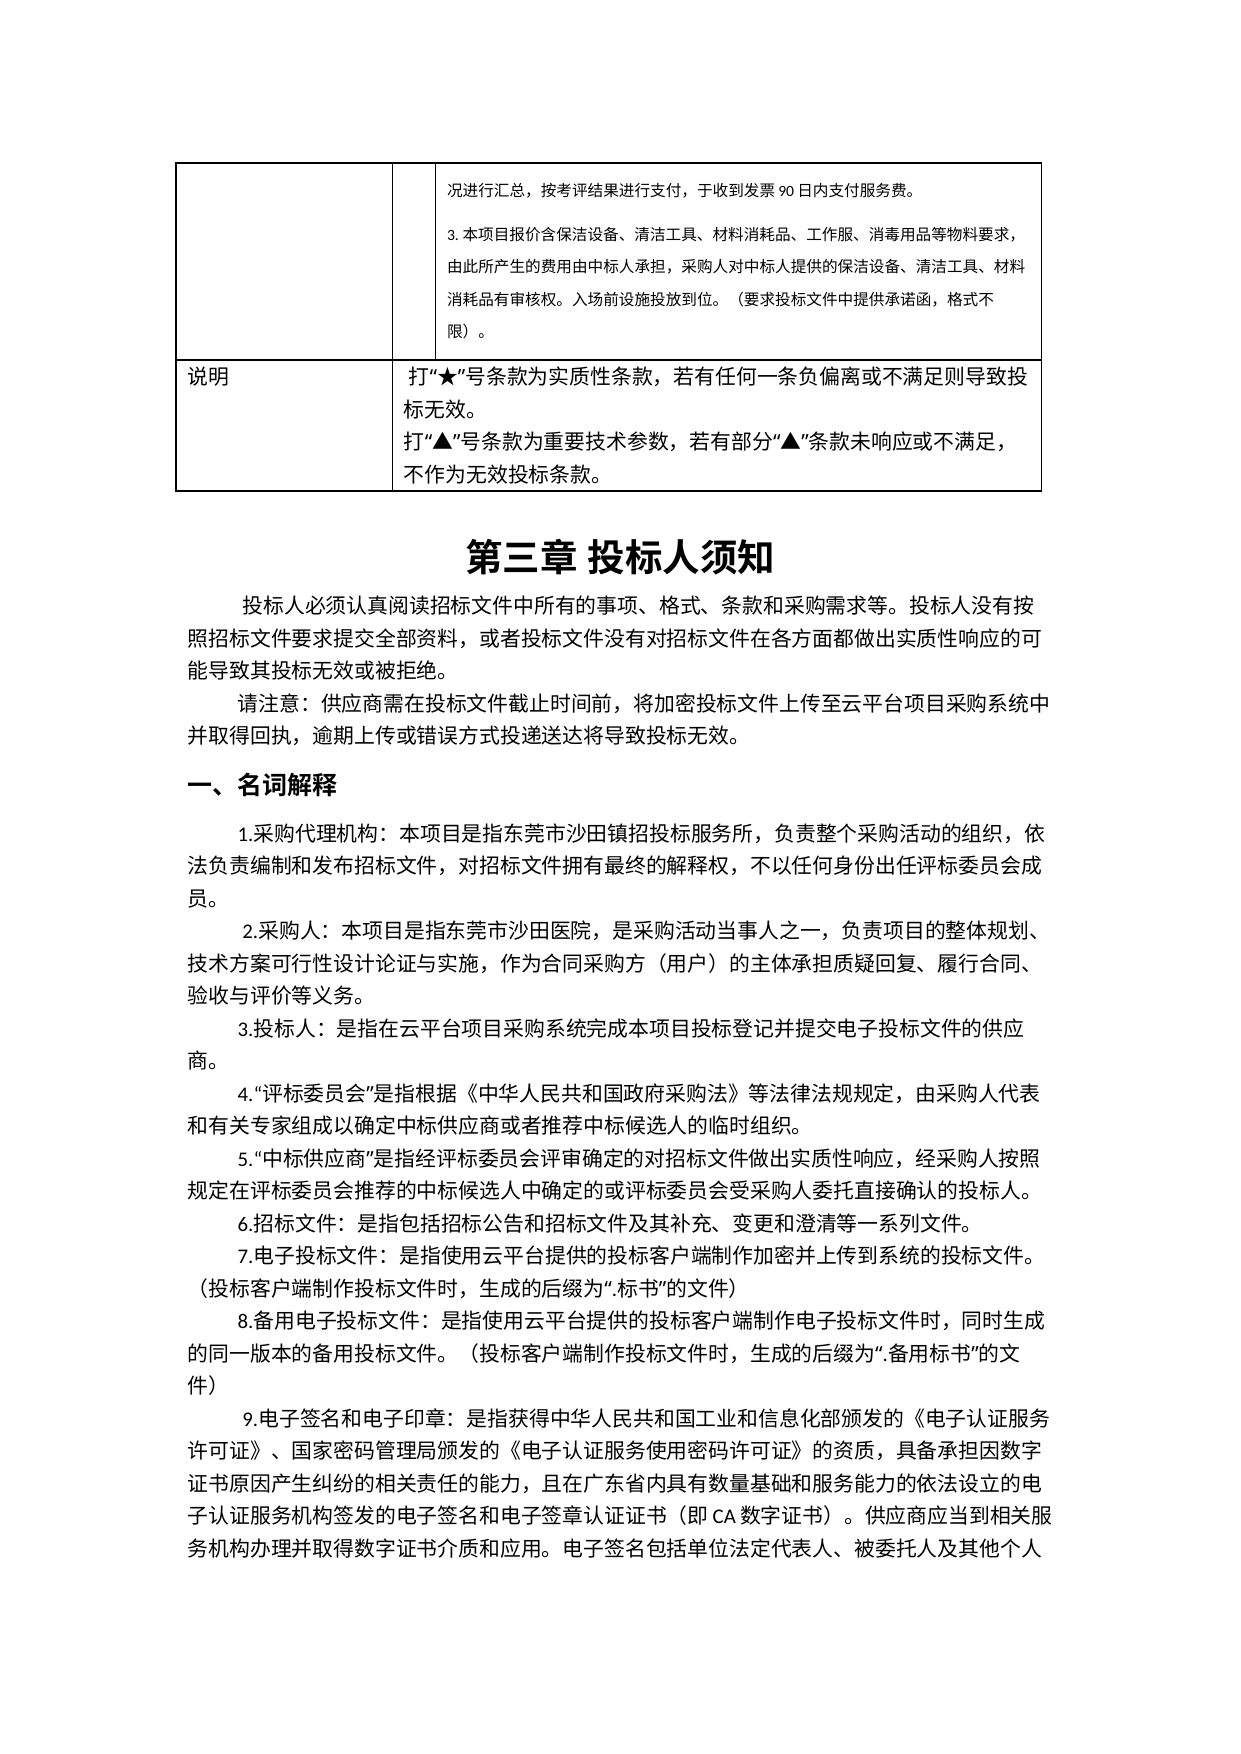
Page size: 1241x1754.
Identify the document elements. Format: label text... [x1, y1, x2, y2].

text 2.采购人：本项目是指东莞市沙田医院，是采购活动当事人之一，负责项目的整体规划、技术方案可行性设计论证与实施，作为合同采购方（用户）的主体承担质疑回复、履行合同、验收与评价等义务。 [187, 914, 1053, 1012]
table_cell 1 [393, 164, 435, 359]
text 6.招标文件：是指包括招标公告和招标文件及其补充、变更和澄清等一系列文件。 [187, 1207, 1053, 1239]
text 第三章 投标人须知 [187, 524, 1053, 589]
text 请注意：供应商需在投标文件截止时间前，将加密投标文件上传至云平台项目采购系统中并取得回执，逾期上传或错误方式投递送达将导致投标无效。 [187, 687, 1053, 752]
text 4.“评标委员会”是指根据《中华人民共和国政府采购法》等法律法规规定，由采购人代表和有关专家组成以确定中标供应商或者推荐中标候选人的临时组织。 [187, 1077, 1053, 1142]
text 5.“中标供应商”是指经评标委员会评审确定的对招标文件做出实质性响应，经采购人按照规定在评标委员会推荐的中标候选人中确定的或评标委员会受采购人委托直接确认的投标人。 [187, 1142, 1053, 1207]
text 3.投标人：是指在云平台项目采购系统完成本项目投标登记并提交电子投标文件的供应商。 [187, 1012, 1053, 1077]
table_cell 说明 [177, 361, 392, 490]
text 一、名词解释 [187, 752, 1053, 817]
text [187, 1402, 1053, 1564]
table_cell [436, 164, 1041, 359]
text 投标人必须认真阅读招标文件中所有的事项、格式、条款和采购需求等。投标人没有按照招标文件要求提交全部资料，或者投标文件没有对招标文件在各方面都做出实质性响应的可能导致其投标无效或被拒绝。 [187, 589, 1053, 687]
text 8.备用电子投标文件：是指使用云平台提供的投标客户端制作电子投标文件时，同时生成的同一版本的备用投标文件。（投标客户端制作投标文件时，生成的后缀为“.备用标书”的文件） [187, 1304, 1053, 1402]
text 1.采购代理机构：本项目是指东莞市沙田镇招投标服务所，负责整个采购活动的组织，依法负责编制和发布招标文件，对招标文件拥有最终的解释权，不以任何身份出任评标委员会成员。 [187, 817, 1053, 914]
text 7.电子投标文件：是指使用云平台提供的投标客户端制作加密并上传到系统的投标文件。（投标客户端制作投标文件时，生成的后缀为“.标书”的文件） [187, 1239, 1053, 1304]
table_cell ★ [177, 164, 392, 359]
table_cell 打“★”号条款为实质性条款，若有任何一条负偏离或不满足则导致投标无效。 打“▲”号条款为重要技术参数，若有部分“▲”条款未响应或不满足，不作为无效投标条款。 [393, 361, 1041, 490]
